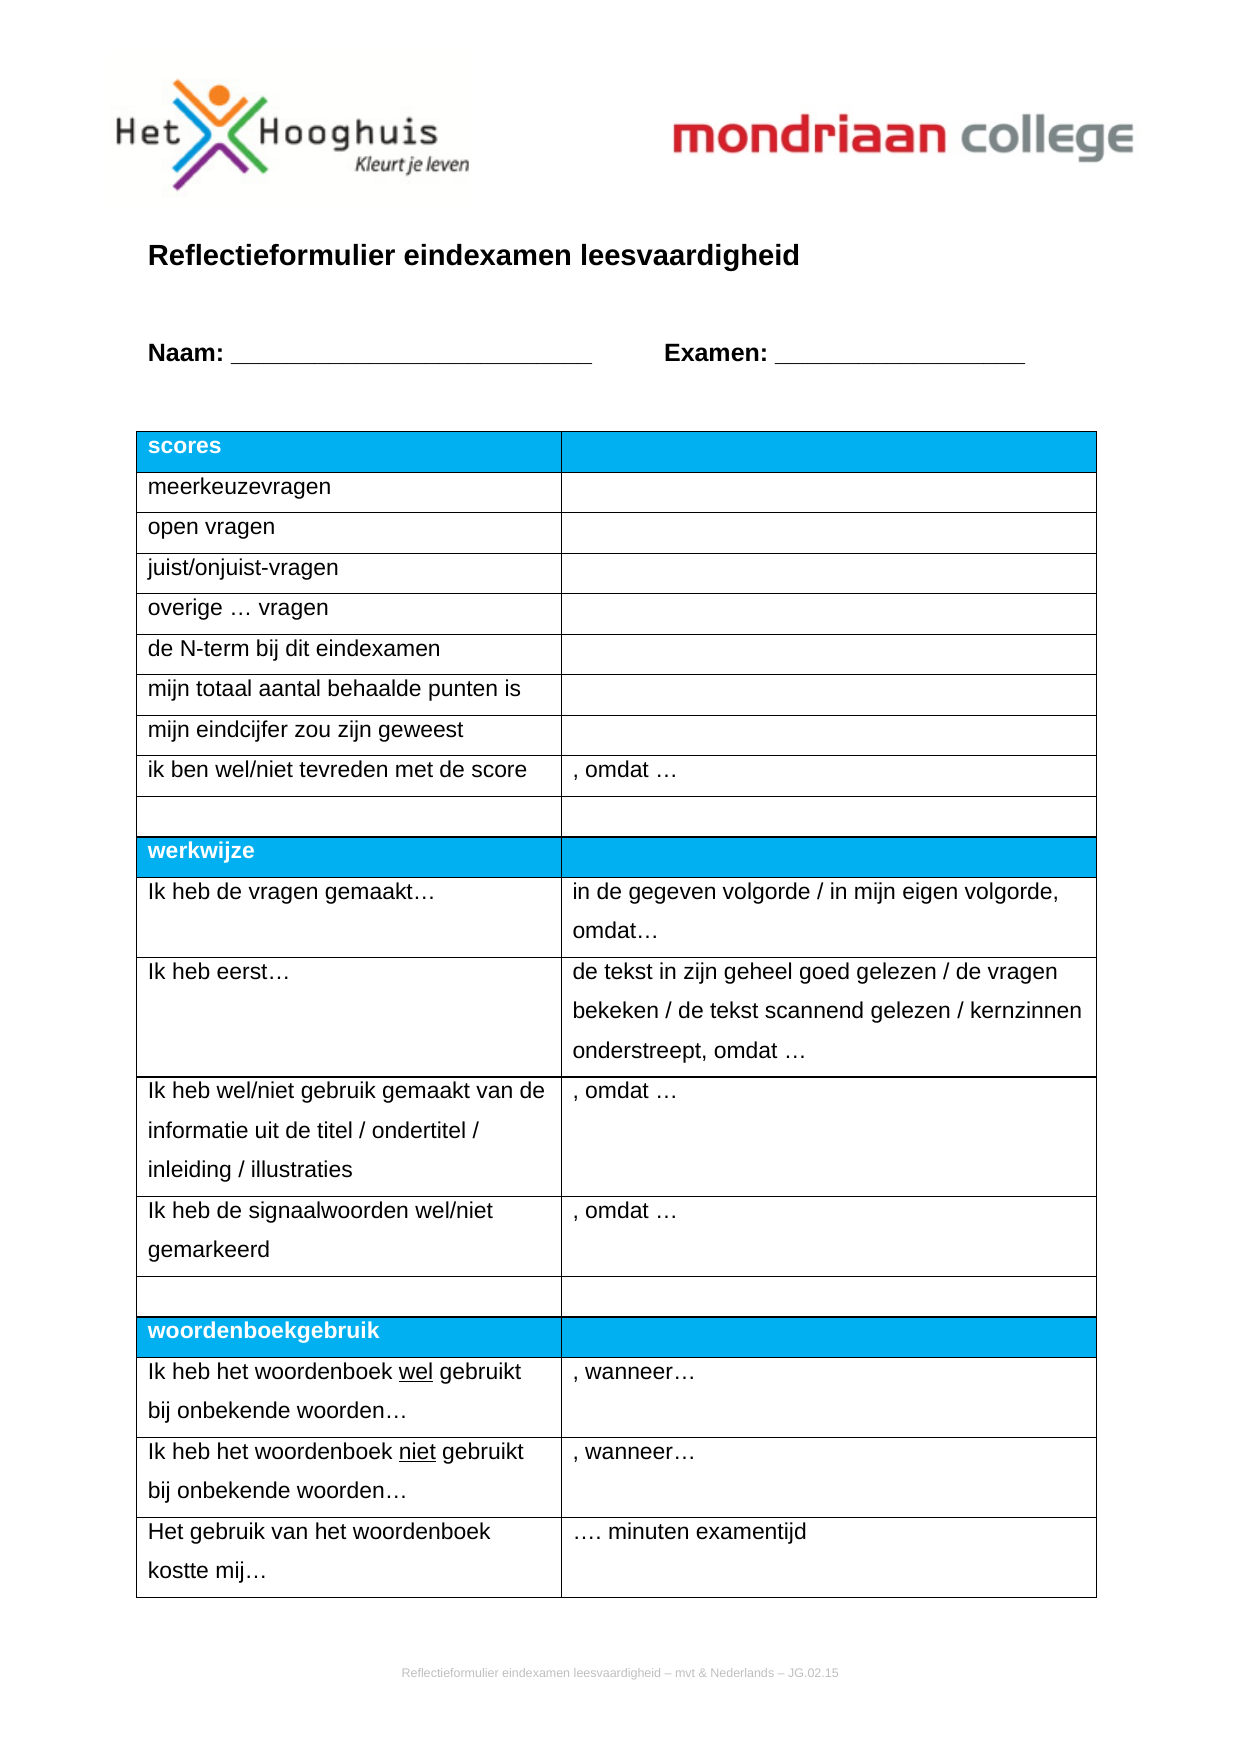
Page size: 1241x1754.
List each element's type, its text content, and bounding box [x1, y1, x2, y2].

table_cell overige … vragen [137, 594, 561, 634]
table_cell mijn eindcijfer zou zijn geweest [137, 716, 561, 755]
table_cell Ik heb eerst… [137, 958, 561, 1076]
table_cell …. minuten examentijd [562, 1518, 1096, 1597]
table_cell [562, 473, 1096, 512]
table_header [562, 432, 1096, 472]
table_cell in de gegeven volgorde / in mijn eigen volgorde, omdat… [562, 878, 1096, 957]
table_cell , omdat … [562, 756, 1096, 796]
table_cell Het gebruik van het woordenboek kostte mij… [137, 1518, 561, 1597]
table_cell Ik heb de vragen gemaakt… [137, 878, 561, 957]
picture [656, 103, 1143, 169]
table_cell [562, 675, 1096, 715]
table_cell [562, 1318, 1096, 1357]
table_cell woordenboekgebruik [137, 1318, 561, 1357]
text Naam: __________________________ Examen: __________________ [148, 338, 1093, 367]
table_cell , omdat … [562, 1078, 1096, 1196]
table_cell [562, 838, 1096, 877]
table_cell [137, 1277, 561, 1316]
table_cell , wanneer… [562, 1438, 1096, 1517]
table_cell ik ben wel/niet tevreden met de score [137, 756, 561, 796]
table_cell [137, 797, 561, 836]
table_cell [562, 1277, 1096, 1316]
table_cell meerkeuzevragen [137, 473, 561, 512]
table_cell Ik heb het woordenboek wel gebruikt bij onbekende woorden… [137, 1358, 561, 1437]
table_cell [562, 716, 1096, 755]
table_cell [562, 594, 1096, 634]
table_cell juist/onjuist-vragen [137, 554, 561, 593]
table_cell Ik heb het woordenboek niet gebruikt bij onbekende woorden… [137, 1438, 561, 1517]
table_cell [562, 797, 1096, 836]
table_cell , wanneer… [562, 1358, 1096, 1437]
table_cell mijn totaal aantal behaalde punten is [137, 675, 561, 715]
table_cell [562, 635, 1096, 674]
text Reflectieformulier eindexamen leesvaardigheid [148, 238, 1093, 271]
picture [109, 53, 474, 210]
table_cell , omdat … [562, 1197, 1096, 1276]
table_cell Ik heb wel/niet gebruik gemaakt van de informatie uit de titel / ondertitel / inleiding / illustraties [137, 1078, 561, 1196]
table_cell werkwijze [137, 838, 561, 877]
table_cell [562, 554, 1096, 593]
table_cell open vragen [137, 513, 561, 553]
table_cell de N-term bij dit eindexamen [137, 635, 561, 674]
table_cell [562, 513, 1096, 553]
table_cell de tekst in zijn geheel goed gelezen / de vragen bekeken / de tekst scannend gelezen / kernzinnen onderstreept, omdat … [562, 958, 1096, 1076]
table_header scores [137, 432, 561, 472]
table_cell Ik heb de signaalwoorden wel/niet gemarkeerd [137, 1197, 561, 1276]
